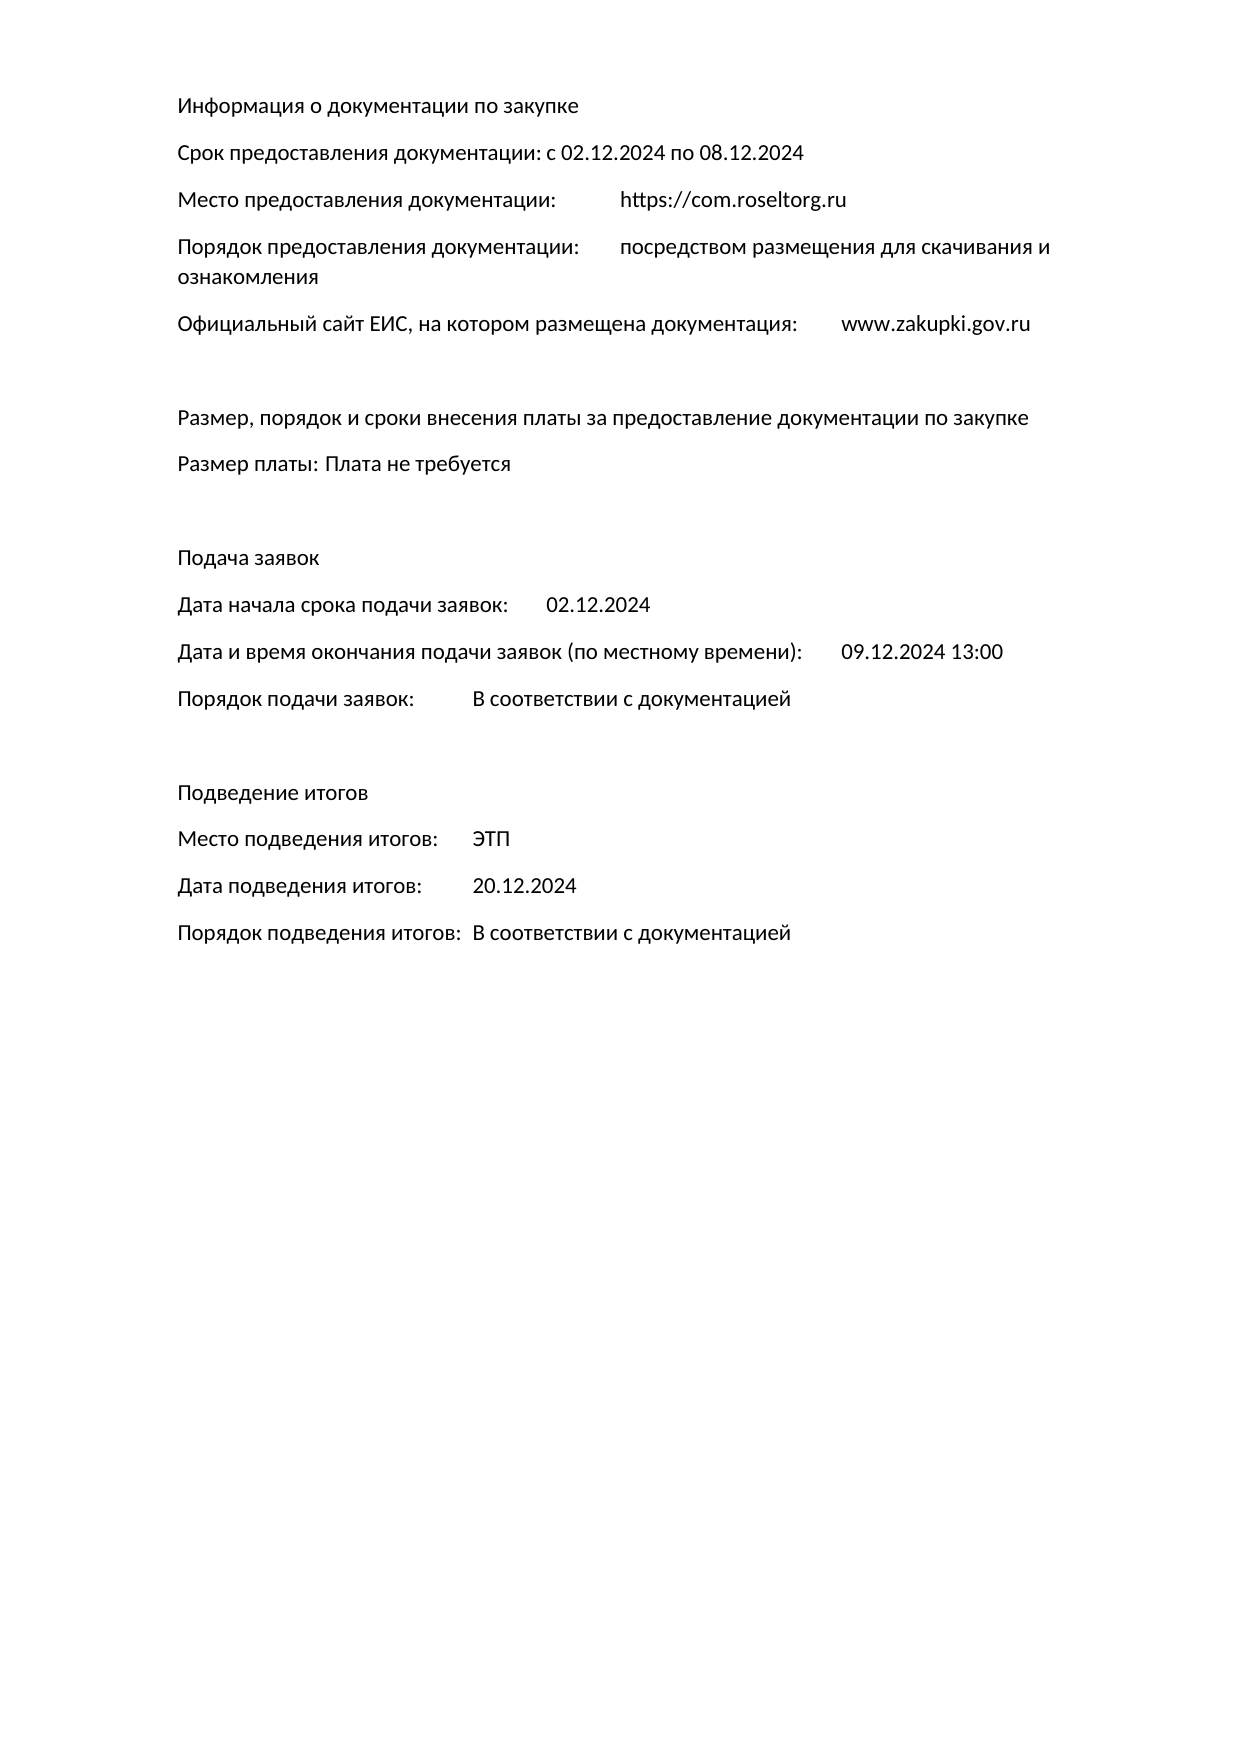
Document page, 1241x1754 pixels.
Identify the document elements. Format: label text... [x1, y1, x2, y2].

text Подача заявок [177, 543, 1152, 571]
text Порядок подведения итогов: В соответствии с документацией [177, 918, 1152, 946]
text Порядок предоставления документации: посредством размещения для скачивания и ознакомления [177, 232, 1152, 290]
text Дата подведения итогов: 20.12.2024 [177, 871, 1152, 899]
text Размер платы: Плата не требуется [177, 449, 1152, 478]
text Подведение итогов [177, 778, 1152, 806]
text Место предоставления документации: https://com.roseltorg.ru [177, 185, 1152, 213]
text Место подведения итогов: ЭТП [177, 824, 1152, 853]
text Информация о документации по закупке [177, 91, 1152, 119]
text Срок предоставления документации: с 02.12.2024 по 08.12.2024 [177, 138, 1152, 166]
text Размер, порядок и сроки внесения платы за предоставление документации по закупке [177, 403, 1152, 431]
text Порядок подачи заявок: В соответствии с документацией [177, 684, 1152, 712]
text Дата начала срока подачи заявок: 02.12.2024 [177, 590, 1152, 618]
text Дата и время окончания подачи заявок (по местному времени): 09.12.2024 13:00 [177, 637, 1152, 665]
text Официальный сайт ЕИС, на котором размещена документация: www.zakupki.gov.ru [177, 309, 1152, 337]
